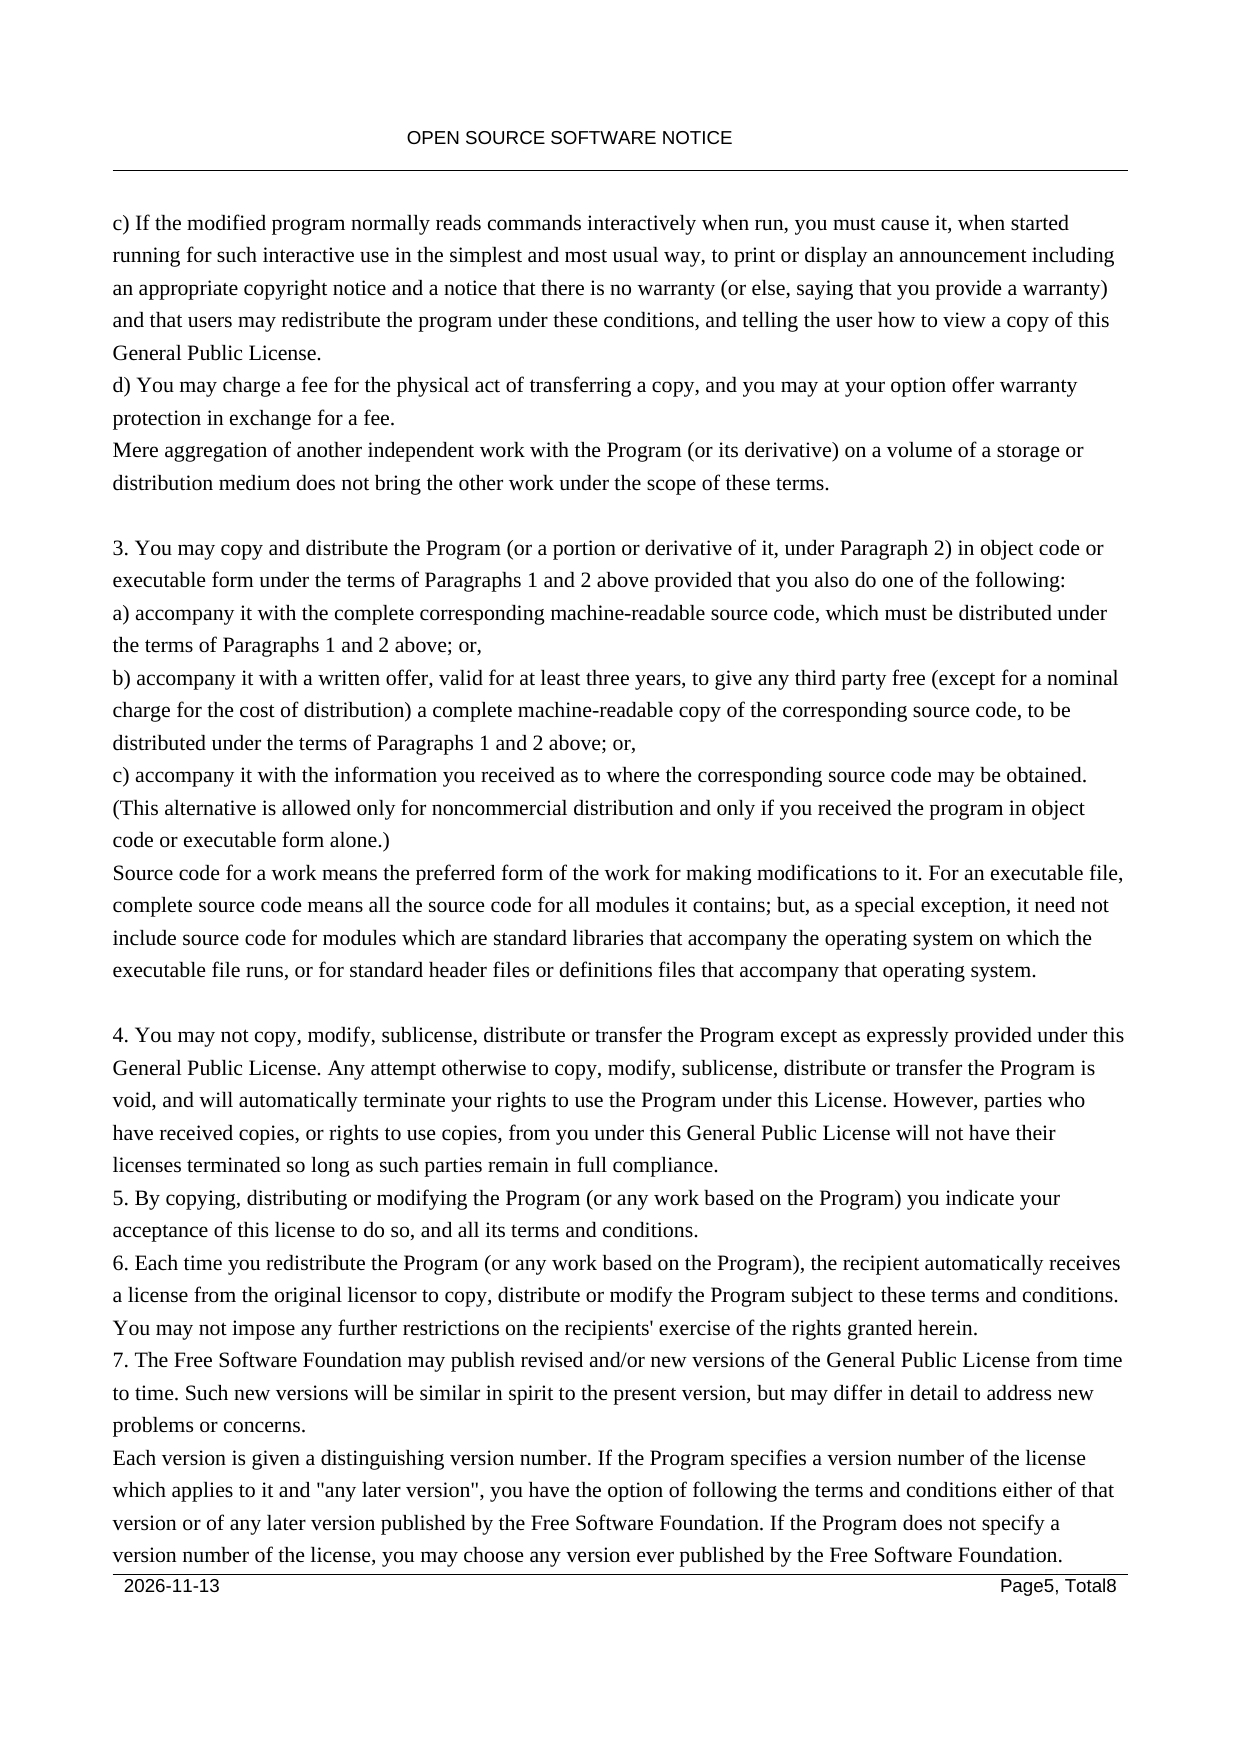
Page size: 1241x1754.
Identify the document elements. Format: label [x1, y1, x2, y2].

text [112, 206, 1128, 1571]
